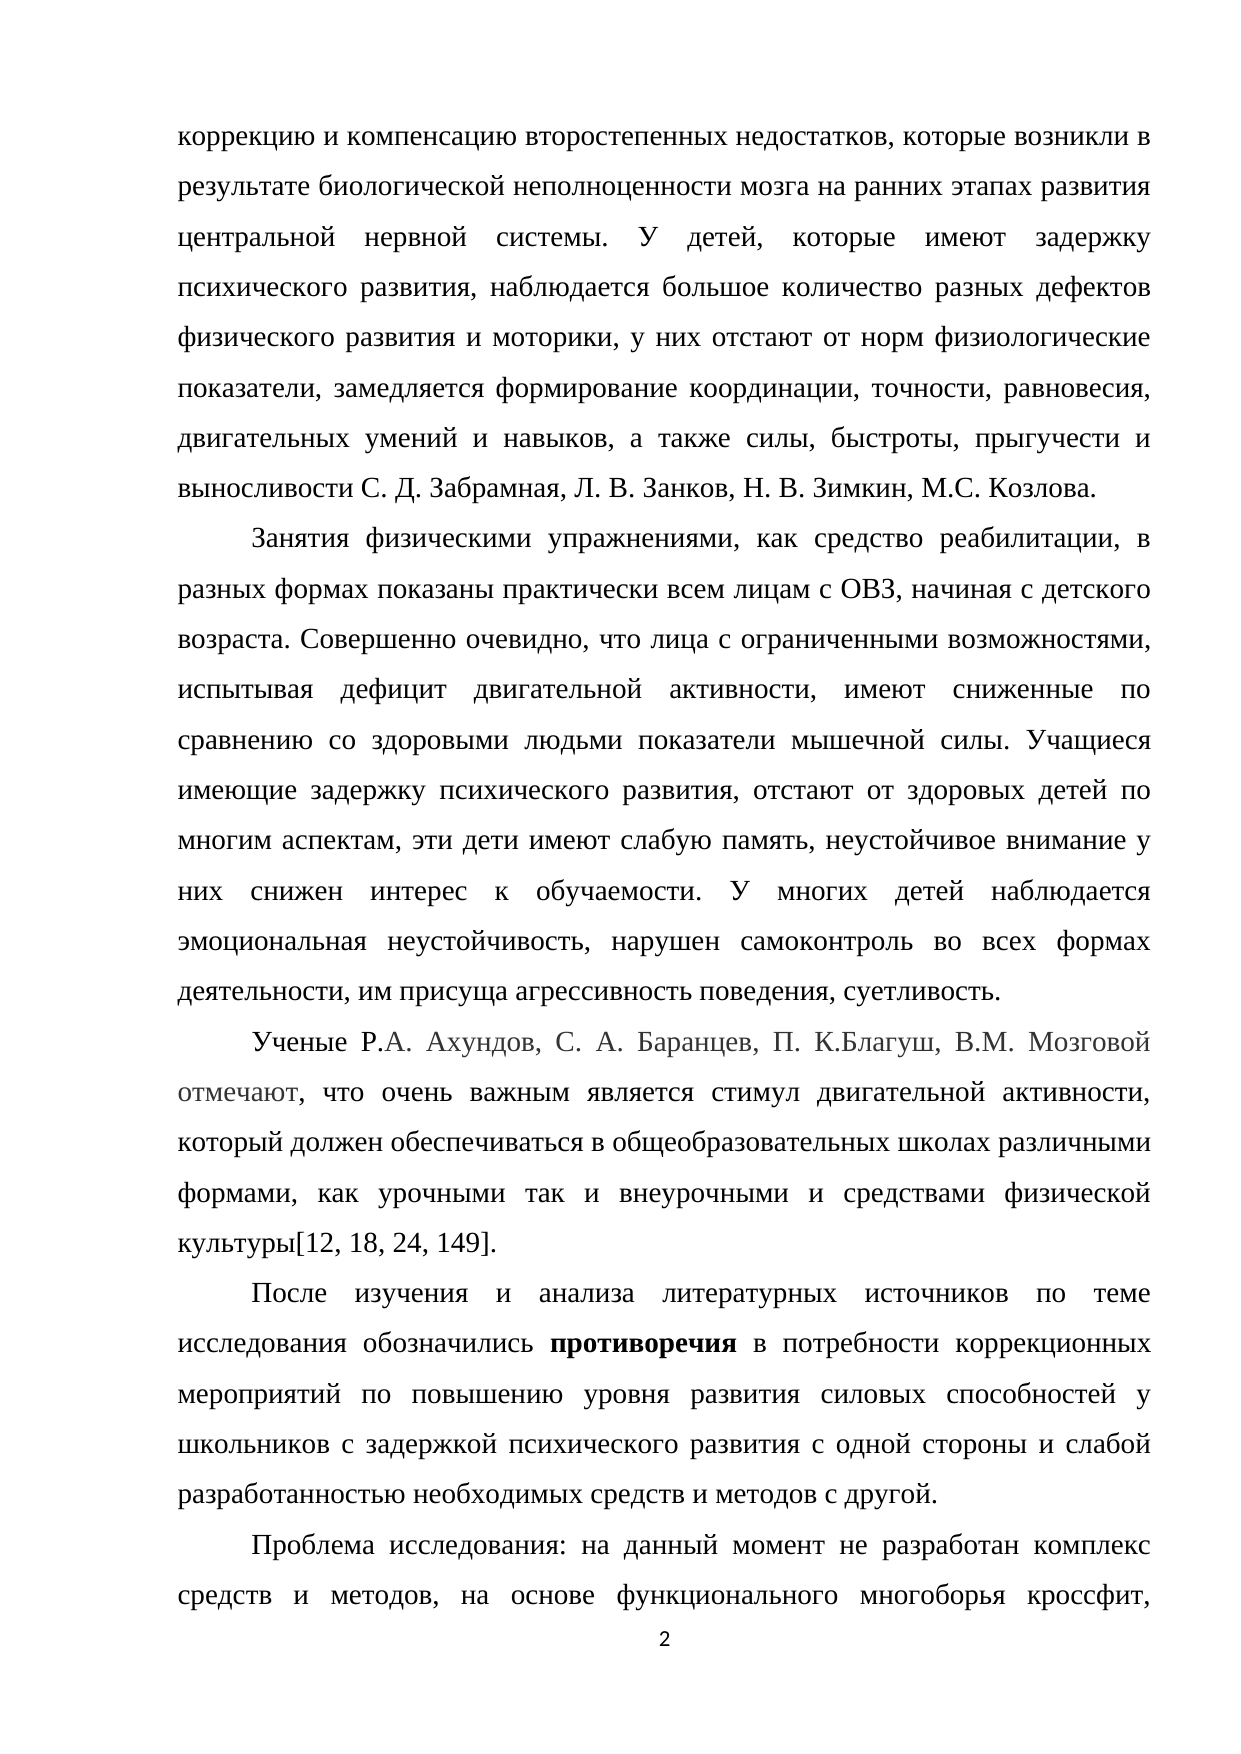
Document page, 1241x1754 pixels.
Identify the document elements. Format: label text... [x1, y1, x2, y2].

text Занятия физическими упражнениями, как средство реабилитации, в разных формах показаны практически всем лицам с ОВЗ, начиная с детского возраста. Совершенно очевидно, что лица с ограниченными возможностями, испытывая дефицит двигательной активности, имеют сниженные по сравнению со здоровыми людьми показатели мышечной силы. Учащиеся имеющие задержку психического развития, отстают от здоровых детей по многим аспектам, эти дети имеют слабую память, неустойчивое внимание у них снижен интерес к обучаемости. У многих детей наблюдается эмоциональная неустойчивость, нарушен самоконтроль во всех формах деятельности, им присуща агрессивность поведения, суетливость. [177, 521, 1152, 1007]
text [177, 118, 1152, 504]
text После изучения и анализа литературных источников по теме исследования обозначились противоречия в потребности коррекционных мероприятий по повышению уровня развития силовых способностей у школьников с задержкой психического развития с одной стороны и слабой разработанностью необходимых средств и методов с другой. [177, 1275, 1152, 1510]
text Ученые Р.А. Ахундов, С. А. Баранцев, П. К.Благуш, В.М. Мозговой отмечают, что очень важным является стимул двигательной активности, который должен обеспечиваться в общеобразовательных школах различными формами, как урочными так и внеурочными и средствами физической культуры[12, 18, 24, 149]. [177, 1024, 1152, 1258]
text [177, 1527, 1152, 1611]
